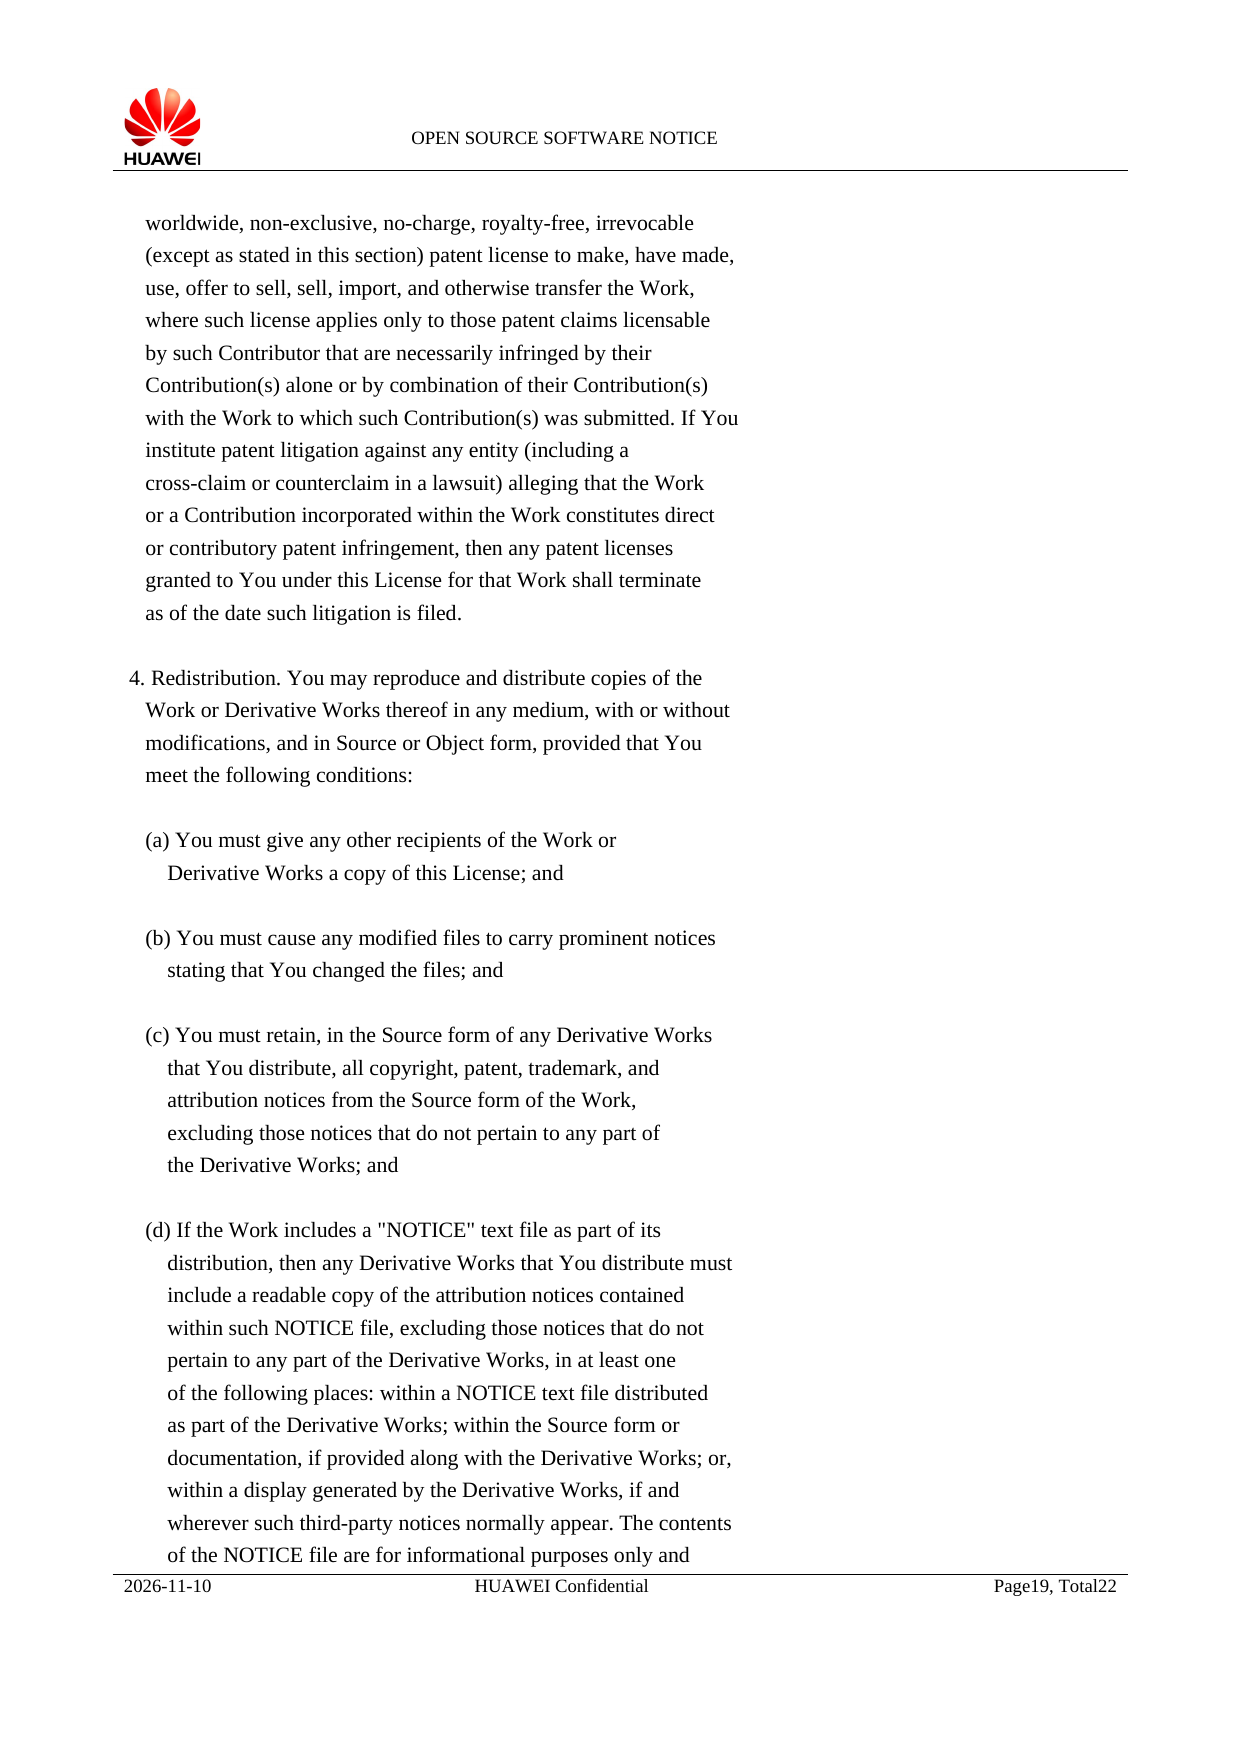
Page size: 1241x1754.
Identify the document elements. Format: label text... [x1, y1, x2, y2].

picture [124, 88, 201, 165]
